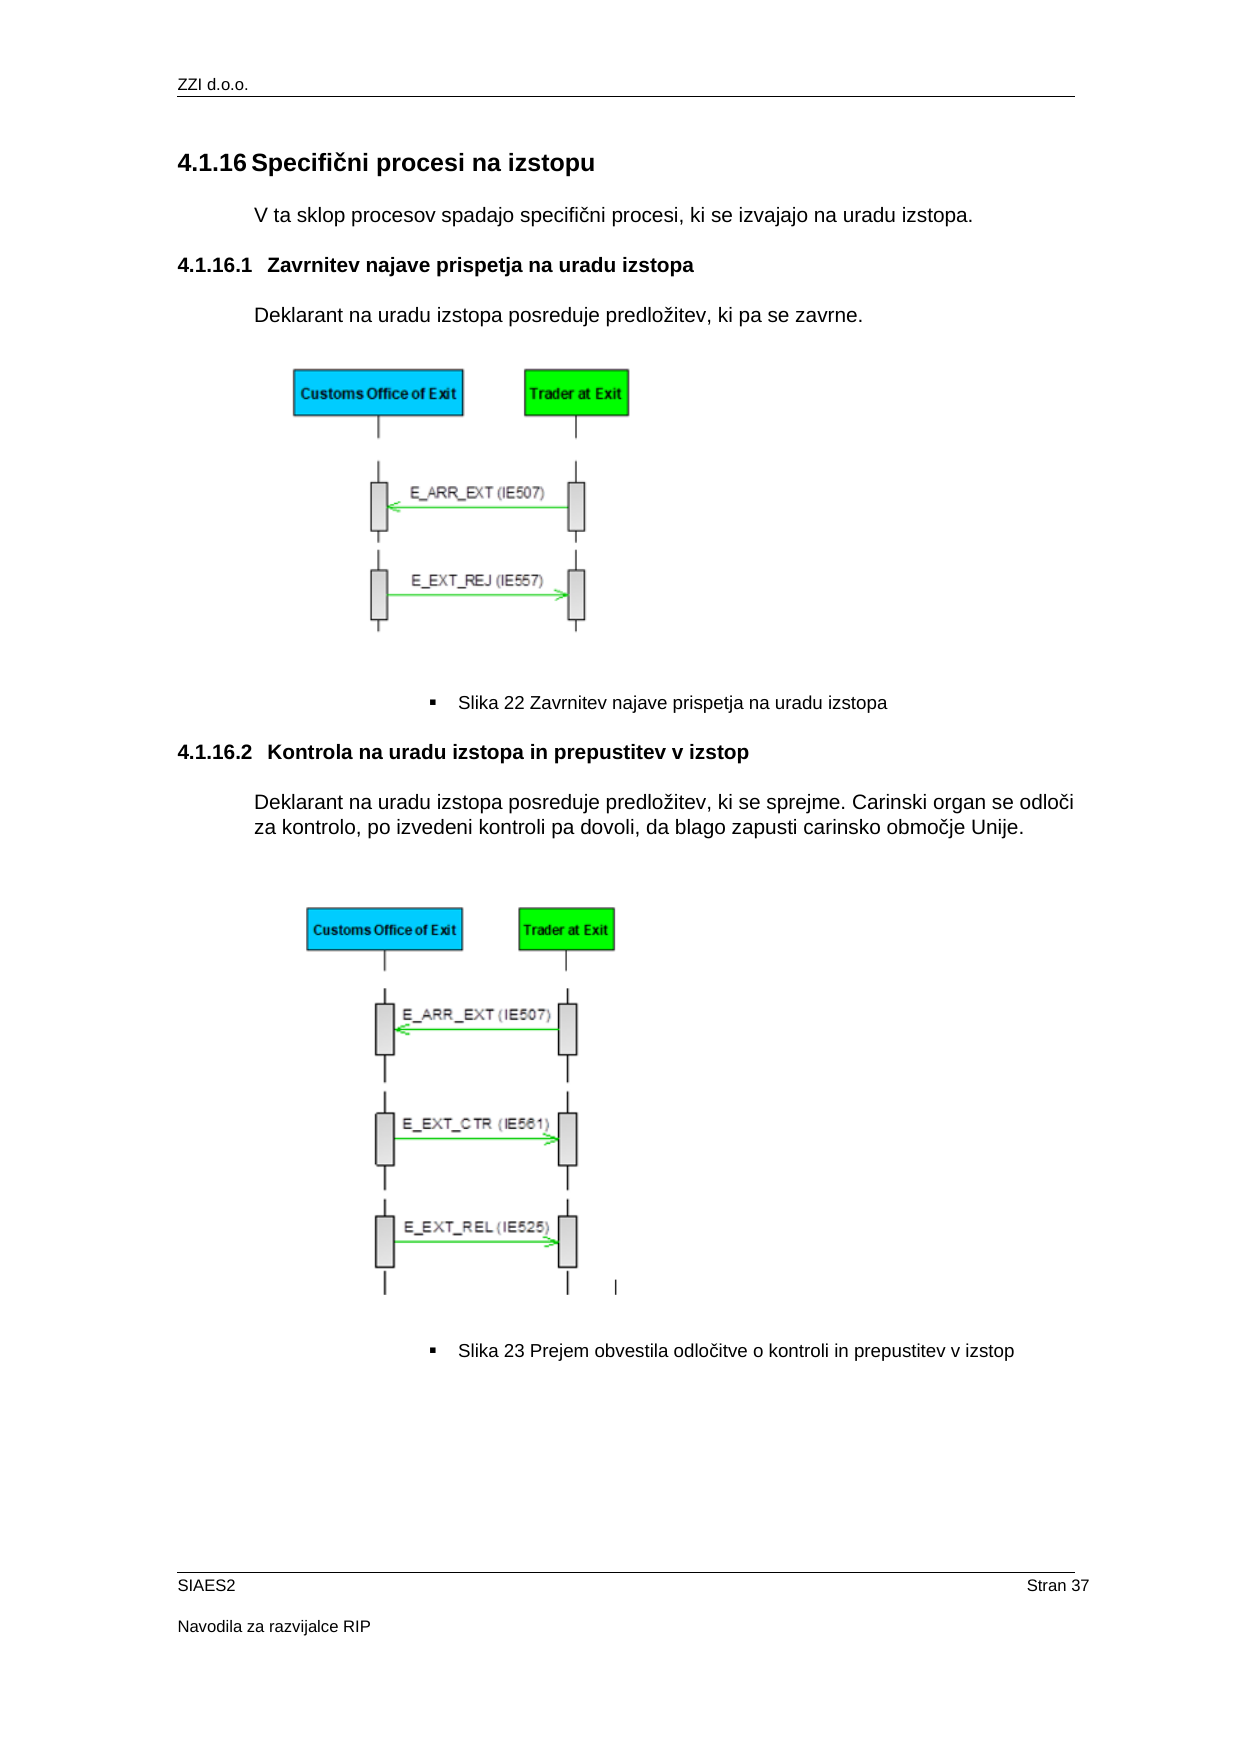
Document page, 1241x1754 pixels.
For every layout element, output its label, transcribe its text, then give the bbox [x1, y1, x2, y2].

subtitle Kontrola na uradu izstopa in prepustitev v izstop [177, 739, 1075, 764]
picture [253, 351, 689, 666]
subtitle Specifični procesi na izstopu [177, 148, 1075, 176]
text Deklarant na uradu izstopa posreduje predložitev, ki pa se zavrne. [254, 301, 1075, 326]
subtitle Zavrnitev najave prispetja na uradu izstopa [177, 251, 1075, 276]
text Deklarant na uradu izstopa posreduje predložitev, ki se sprejme. Carinski organ se odloči za kontrolo, po izvedeni kontroli pa dovoli, da blago zapusti carinsko območje Unije. [254, 789, 1075, 839]
text Slika 22 Zavrnitev najave prispetja na uradu izstopa [428, 691, 1075, 714]
picture [253, 863, 618, 1314]
text V ta sklop procesov spadajo specifični procesi, ki se izvajajo na uradu izstopa. [254, 201, 1075, 226]
text Slika 23 Prejem obvestila odločitve o kontroli in prepustitev v izstop [428, 1339, 1075, 1362]
